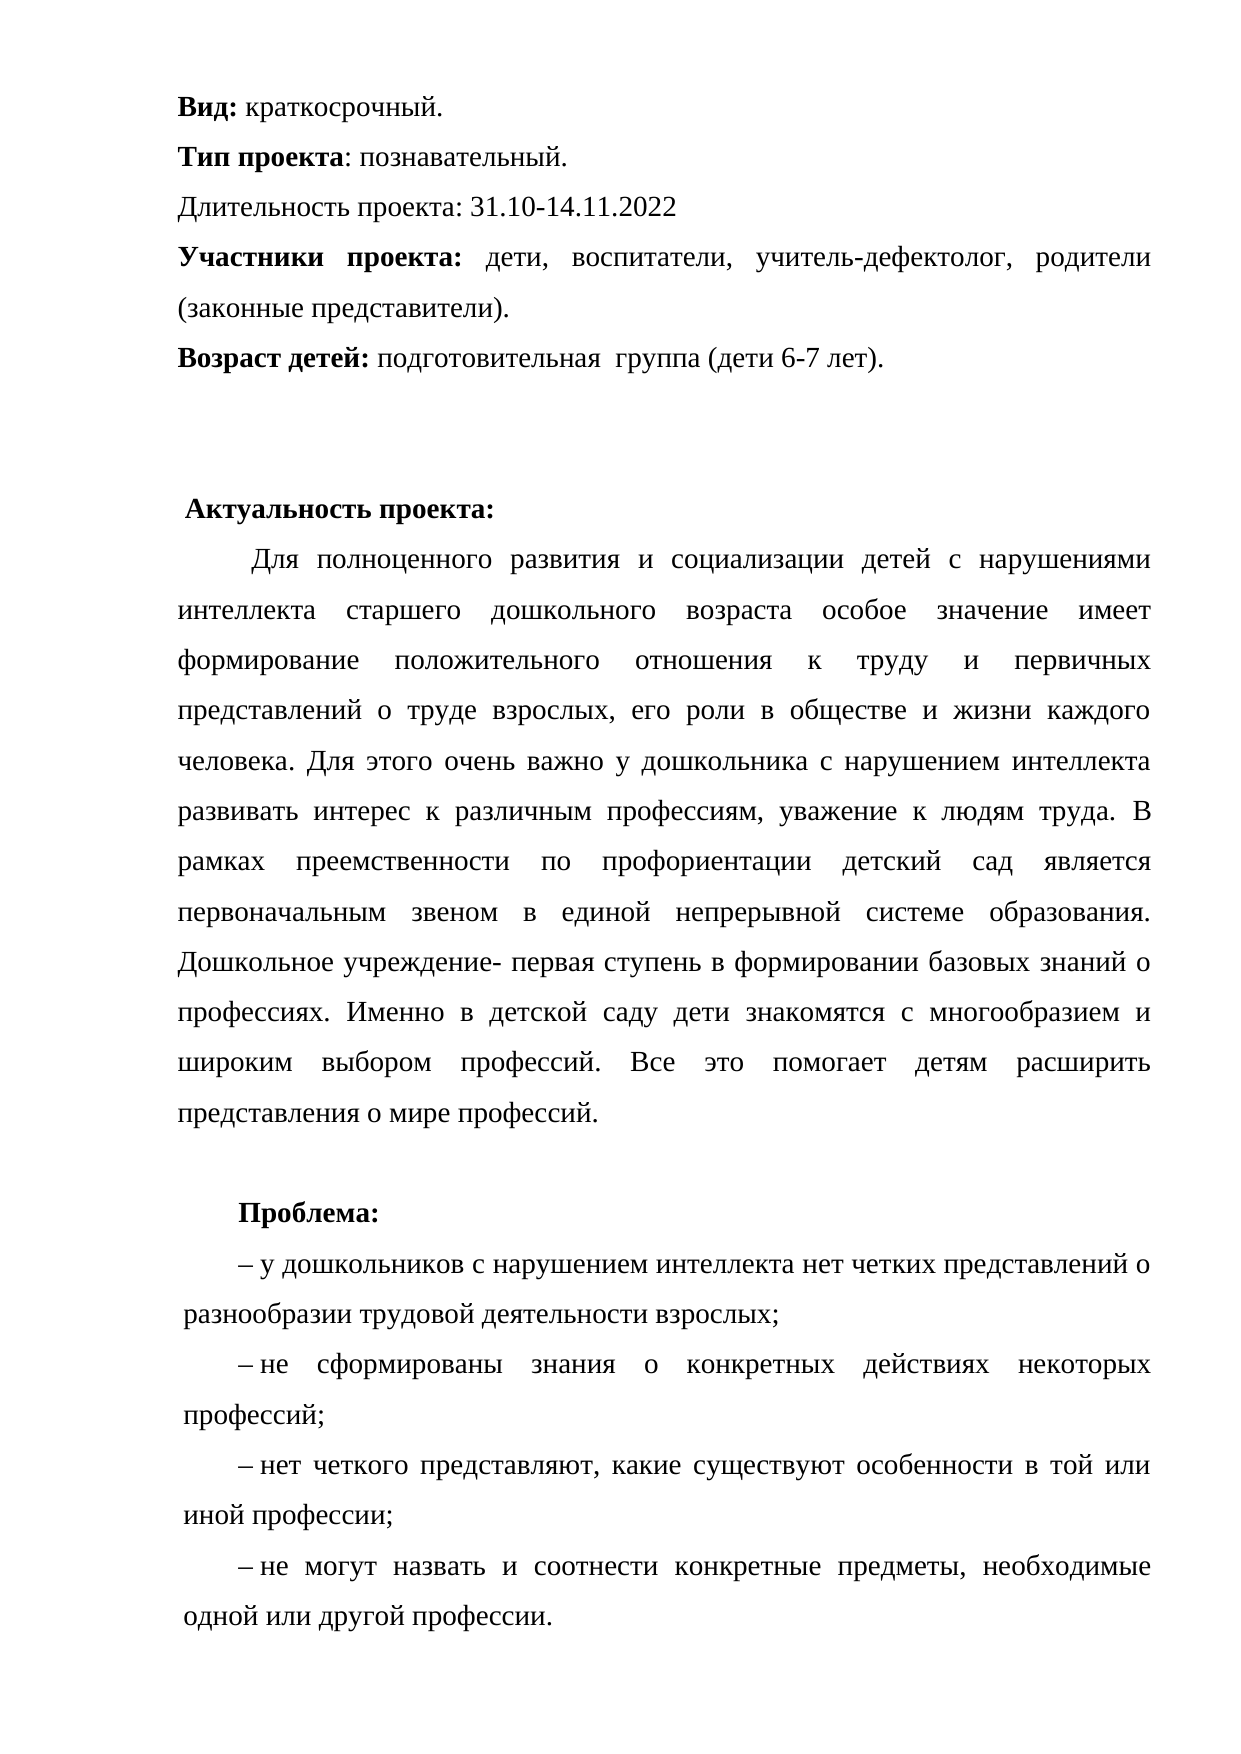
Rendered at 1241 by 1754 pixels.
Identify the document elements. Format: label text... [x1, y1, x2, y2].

text Тип проекта: познавательный. [177, 139, 1152, 172]
text – не могут назвать и соотнести конкретные предметы, необходимые одной или другой профессии. [183, 1548, 1152, 1632]
text Для полноценного развития и социализации детей с нарушениями интеллекта старшего дошкольного возраста особое значение имеет формирование положительного отношения к труду и первичных представлений о труде взрослых, его роли в обществе и жизни каждого человека. Для этого очень важно у дошкольника с нарушением интеллекта развивать интерес к различным профессиям, уважение к людям труда. В рамках преемственности по профориентации детский сад является первоначальным звеном в единой непрерывной системе образования. Дошкольное учреждение- первая ступень в формировании базовых знаний о профессиях. Именно в детской саду дети знакомятся с многообразием и широким выбором профессий. Все это помогает детям расширить представления о мире профессий. [177, 541, 1152, 1128]
text – у дошкольников с нарушением интеллекта нет четких представлений о разнообразии трудовой деятельности взрослых; [183, 1246, 1152, 1330]
text Актуальность проекта: [177, 491, 1152, 525]
text Длительность проекта: 31.10-14.11.2022 [177, 189, 1152, 223]
text – не сформированы знания о конкретных действиях некоторых профессий; [183, 1346, 1152, 1430]
text Вид: краткосрочный. [177, 89, 1152, 122]
text Возраст детей: подготовительная группа (дети 6-7 лет). [177, 340, 1152, 374]
text Проблема: [183, 1196, 1152, 1229]
text Участники проекта: дети, воспитатели, учитель-дефектолог, родители (законные представители). [177, 239, 1152, 323]
text – нет четкого представляют, какие существуют особенности в той или иной профессии; [183, 1447, 1152, 1531]
